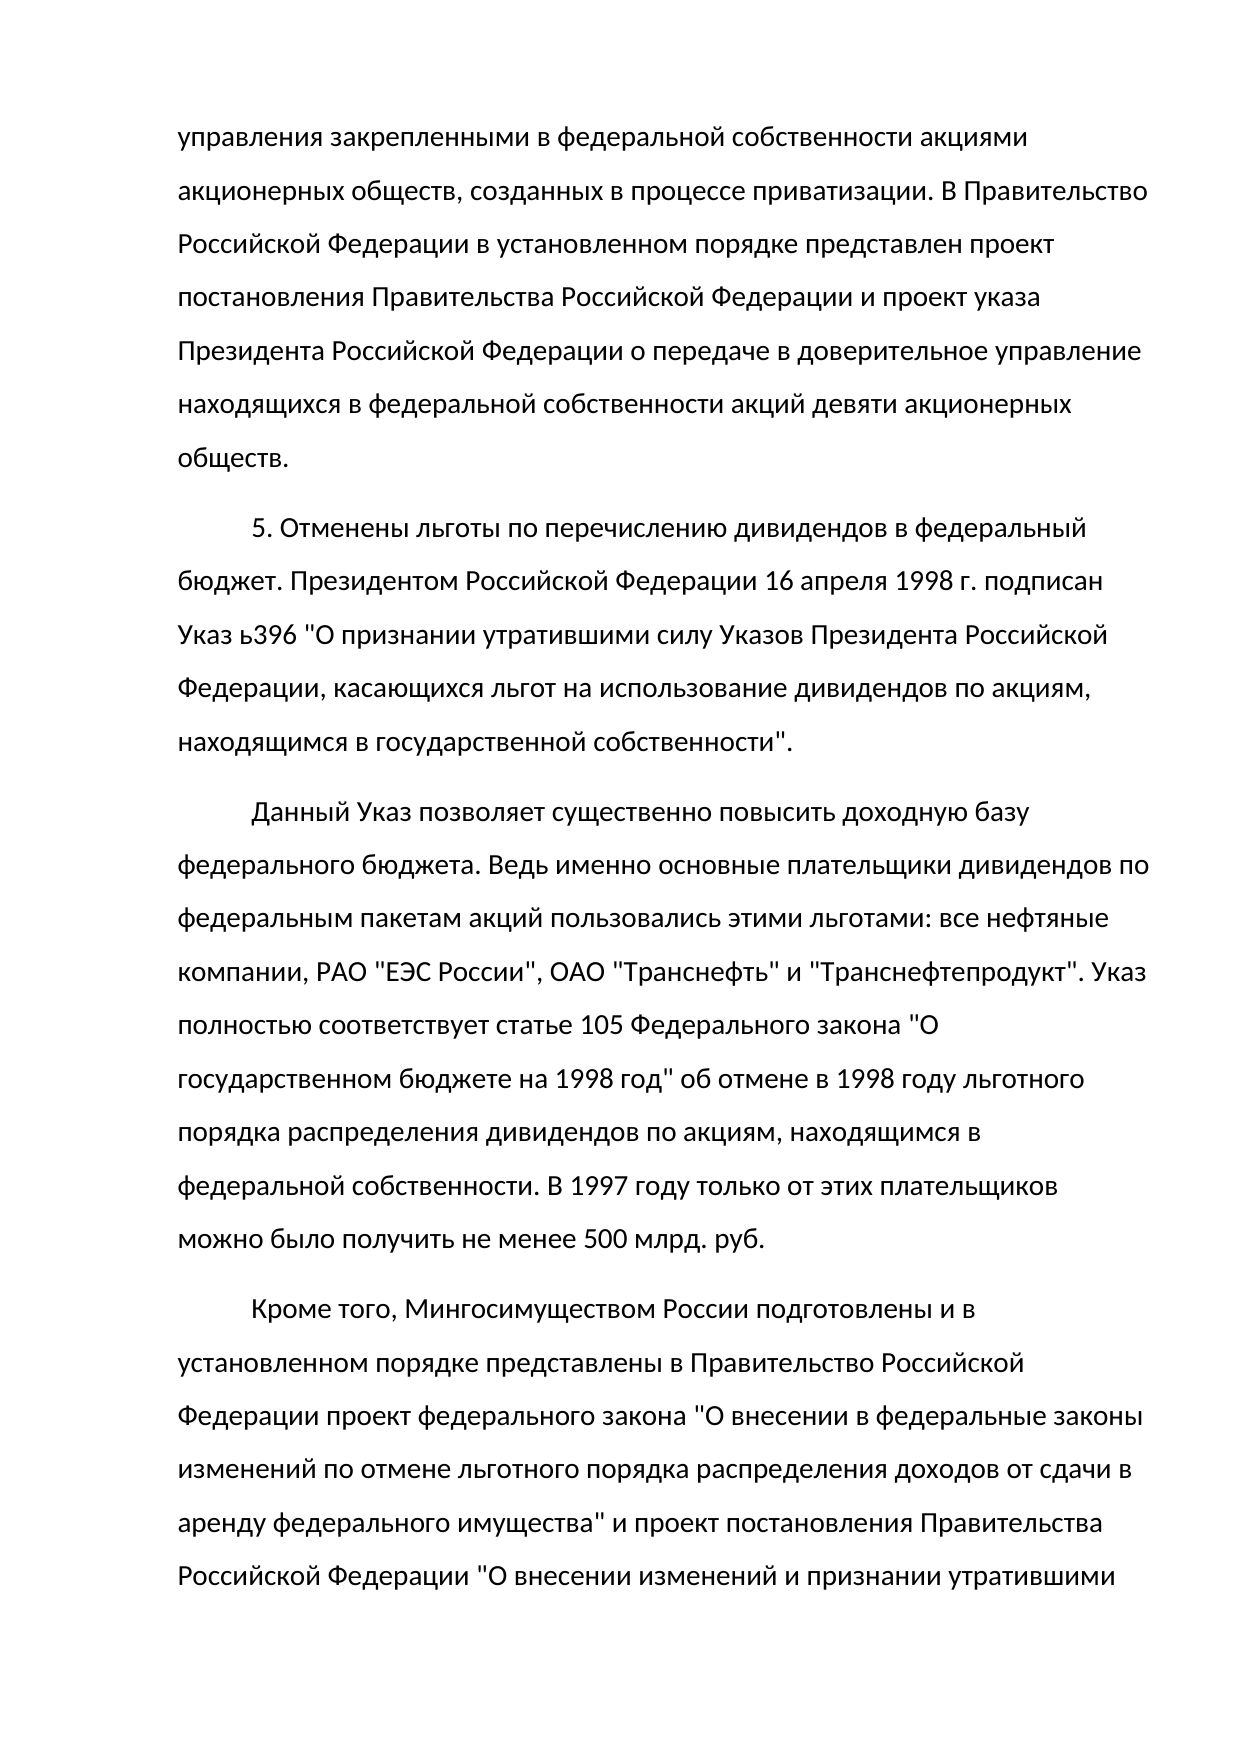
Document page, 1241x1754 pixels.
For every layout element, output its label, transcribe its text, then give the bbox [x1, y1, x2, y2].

text 5. Отменены льготы по перечислению дивидендов в федеральный бюджет. Президентом Российской Федерации 16 апреля 1998 г. подписан Указ ь396 "О признании утратившими силу Указов Президента Российской Федерации, касающихся льгот на использование дивидендов по акциям, находящимся в государственной собственности". [177, 509, 1152, 758]
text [177, 1290, 1152, 1593]
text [177, 118, 1152, 474]
text Данный Указ позволяет существенно повысить доходную базу федерального бюджета. Ведь именно основные плательщики дивидендов по федеральным пакетам акций пользовались этими льготами: все нефтяные компании, РАО "ЕЭС России", ОАО "Транснефть" и "Транснефтепродукт". Указ полностью соответствует статье 105 Федерального закона "О государственном бюджете на 1998 год" об отмене в 1998 году льготного порядка распределения дивидендов по акциям, находящимся в федеральной собственности. В 1997 году только от этих плательщиков можно было получить не менее 500 млрд. руб. [177, 793, 1152, 1256]
